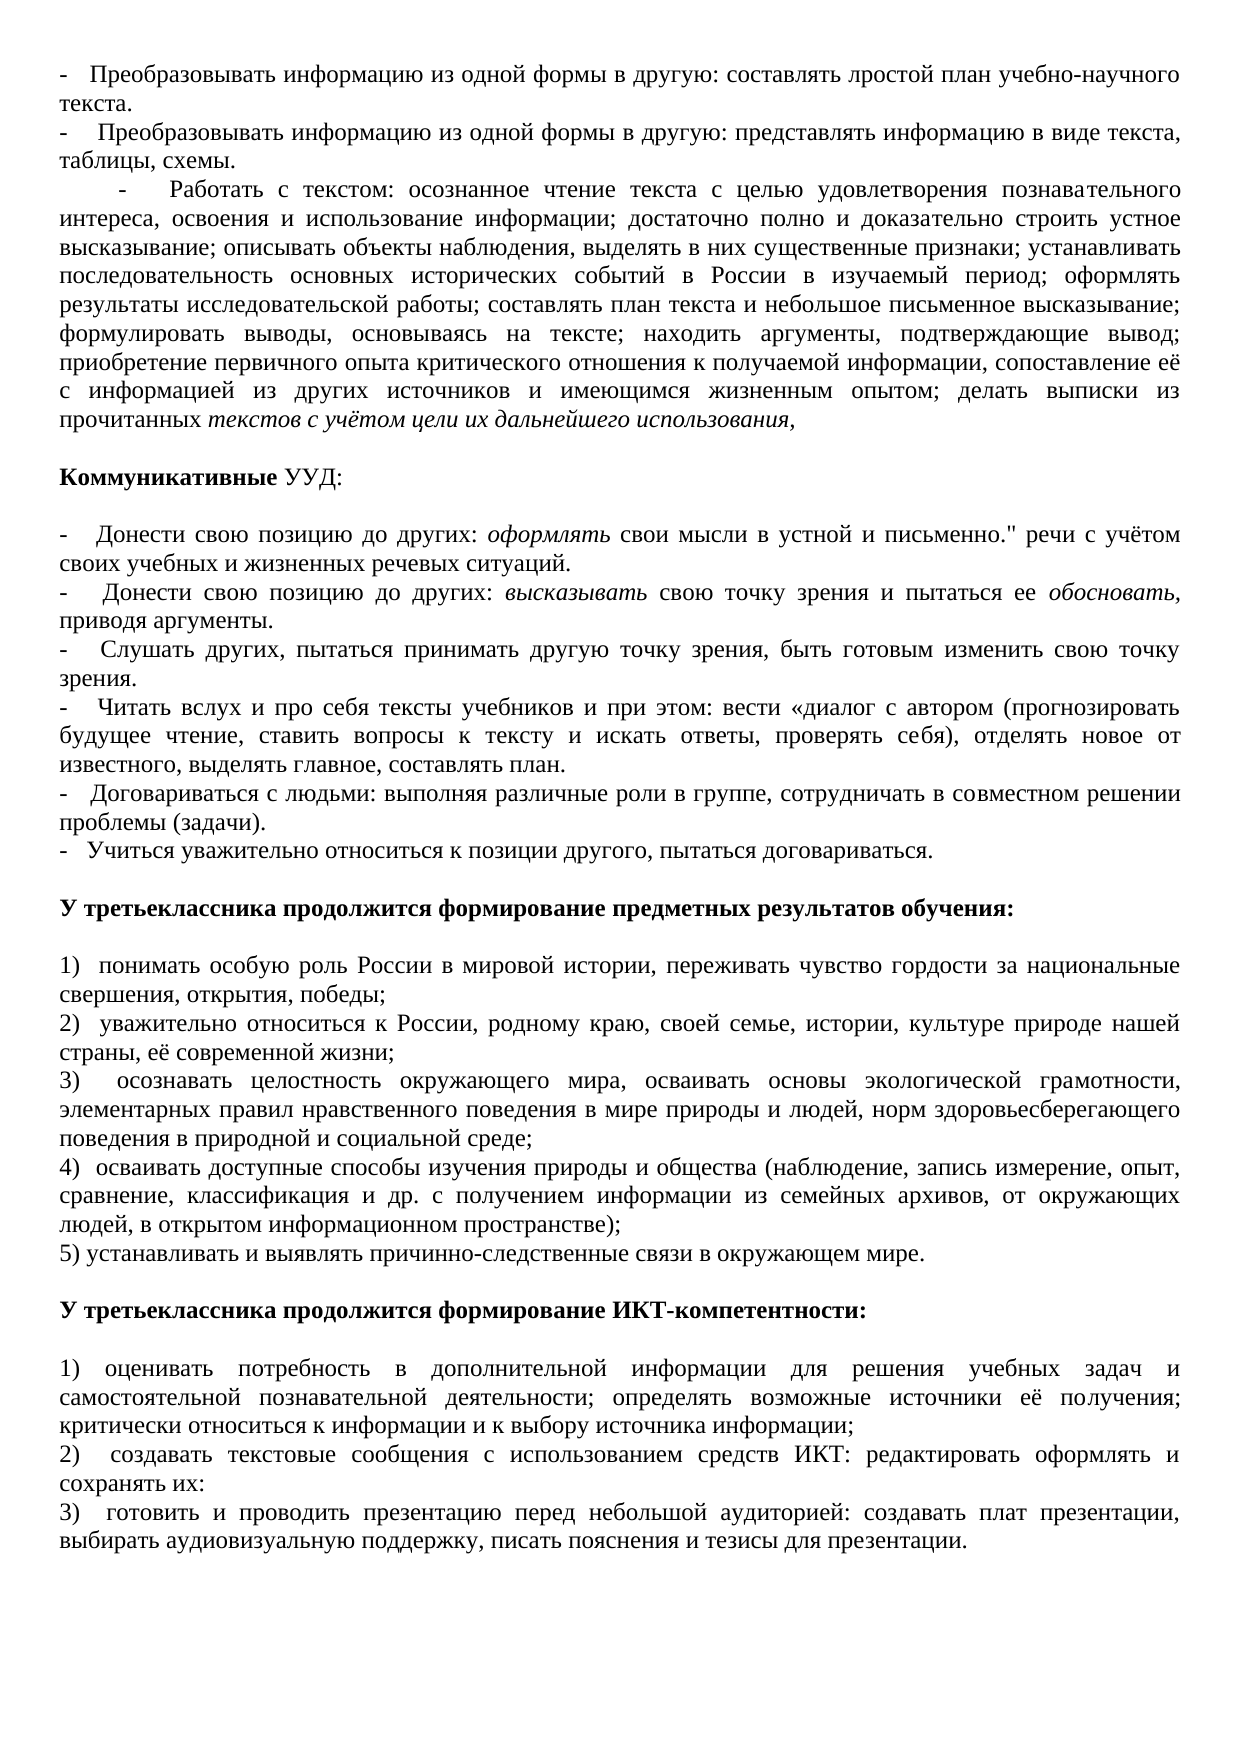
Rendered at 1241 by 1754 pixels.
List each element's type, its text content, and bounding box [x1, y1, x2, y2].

text 2) создавать текстовые сообщения с использованием средств ИКТ: редактировать оформлять и сохранять их: [59, 1439, 1181, 1497]
text У третьеклассника продолжится формирование предметных результатов обучения: [59, 893, 1181, 922]
text - Преобразовывать информацию из одной формы в другую: представлять информацию в виде текста, таблицы, схемы. [59, 117, 1181, 174]
text - Слушать других, пытаться принимать другую точку зрения, быть готовым изменить свою точку зрения. [59, 634, 1181, 692]
text 4) осваивать доступные способы изучения природы и общества (наблюдение, запись измерение, опыт, сравнение, классификация и др. с получением информации из семейных архивов, от окружающих людей, в открытом информационном пространстве); [59, 1152, 1181, 1238]
text - Работать с текстом: осознанное чтение текста с целью удовлетворения познавательного интереса, освоения и использование информации; достаточно полно и доказательно строить устное высказывание; описывать объекты наблюдения, выделять в них существенные признаки; устанавливать последовательность основных исторических событий в России в изучаемый период; оформлять результаты исследовательской работы; составлять план текста и небольшое письменное высказывание; формулировать выводы, основываясь на тексте; находить аргументы, подтверждающие вывод; приобретение первичного опыта критического отношения к получаемой информации, сопоставление её с информацией из других источников и имеющимся жизненным опытом; делать выписки из прочитанных текстов с учётом цели их дальнейшего использования, [59, 174, 1181, 433]
text 1) оценивать потребность в дополнительной информации для решения учебных задач и самостоятельной познавательной деятельности; определять возможные источники её получения; критически относиться к информации и к выбору источника информации; [59, 1353, 1181, 1439]
text 3) готовить и проводить презентацию перед небольшой аудиторией: создавать плат презентации, выбирать аудиовизуальную поддержку, писать пояснения и тезисы для презентации. [59, 1497, 1181, 1554]
text Коммуникативные УУД: [59, 462, 1181, 490]
text У третьеклассника продолжится формирование ИКТ-компетентности: [59, 1295, 1181, 1324]
text - Донести свою позицию до других: высказывать свою точку зрения и пытаться ее обосновать, приводя аргументы. [59, 577, 1181, 634]
text - Договариваться с людьми: выполняя различные роли в группе, сотрудничать в совместном решении проблемы (задачи). [59, 778, 1181, 835]
text - Учиться уважительно относиться к позиции другого, пытаться договариваться. [59, 835, 1181, 864]
text 1) понимать особую роль России в мировой истории, переживать чувство гордости за национальные свершения, открытия, победы; [59, 950, 1181, 1008]
text - Читать вслух и про себя тексты учебников и при этом: вести «диалог с автором (прогнозировать будущее чтение, ставить вопросы к тексту и искать ответы, проверять себя), отделять новое от известного, выделять главное, составлять план. [59, 692, 1181, 778]
text 5) устанавливать и выявлять причинно-следственные связи в окружающем мире. [59, 1238, 1181, 1267]
text - Донести свою позицию до других: оформлять свои мысли в устной и письменно." речи с учётом своих учебных и жизненных речевых ситуаций. [59, 519, 1181, 577]
text - Преобразовывать информацию из одной формы в другую: составлять лростой план учебно-научного текста. [59, 59, 1181, 117]
text 2) уважительно относиться к России, родному краю, своей семье, истории, культуре природе нашей страны, её современной жизни; [59, 1008, 1181, 1065]
text 3) осознавать целостность окружающего мира, осваивать основы экологической грамотности, элементарных правил нравственного поведения в мире природы и людей, норм здоровьесберегающего поведения в природной и социальной среде; [59, 1065, 1181, 1152]
